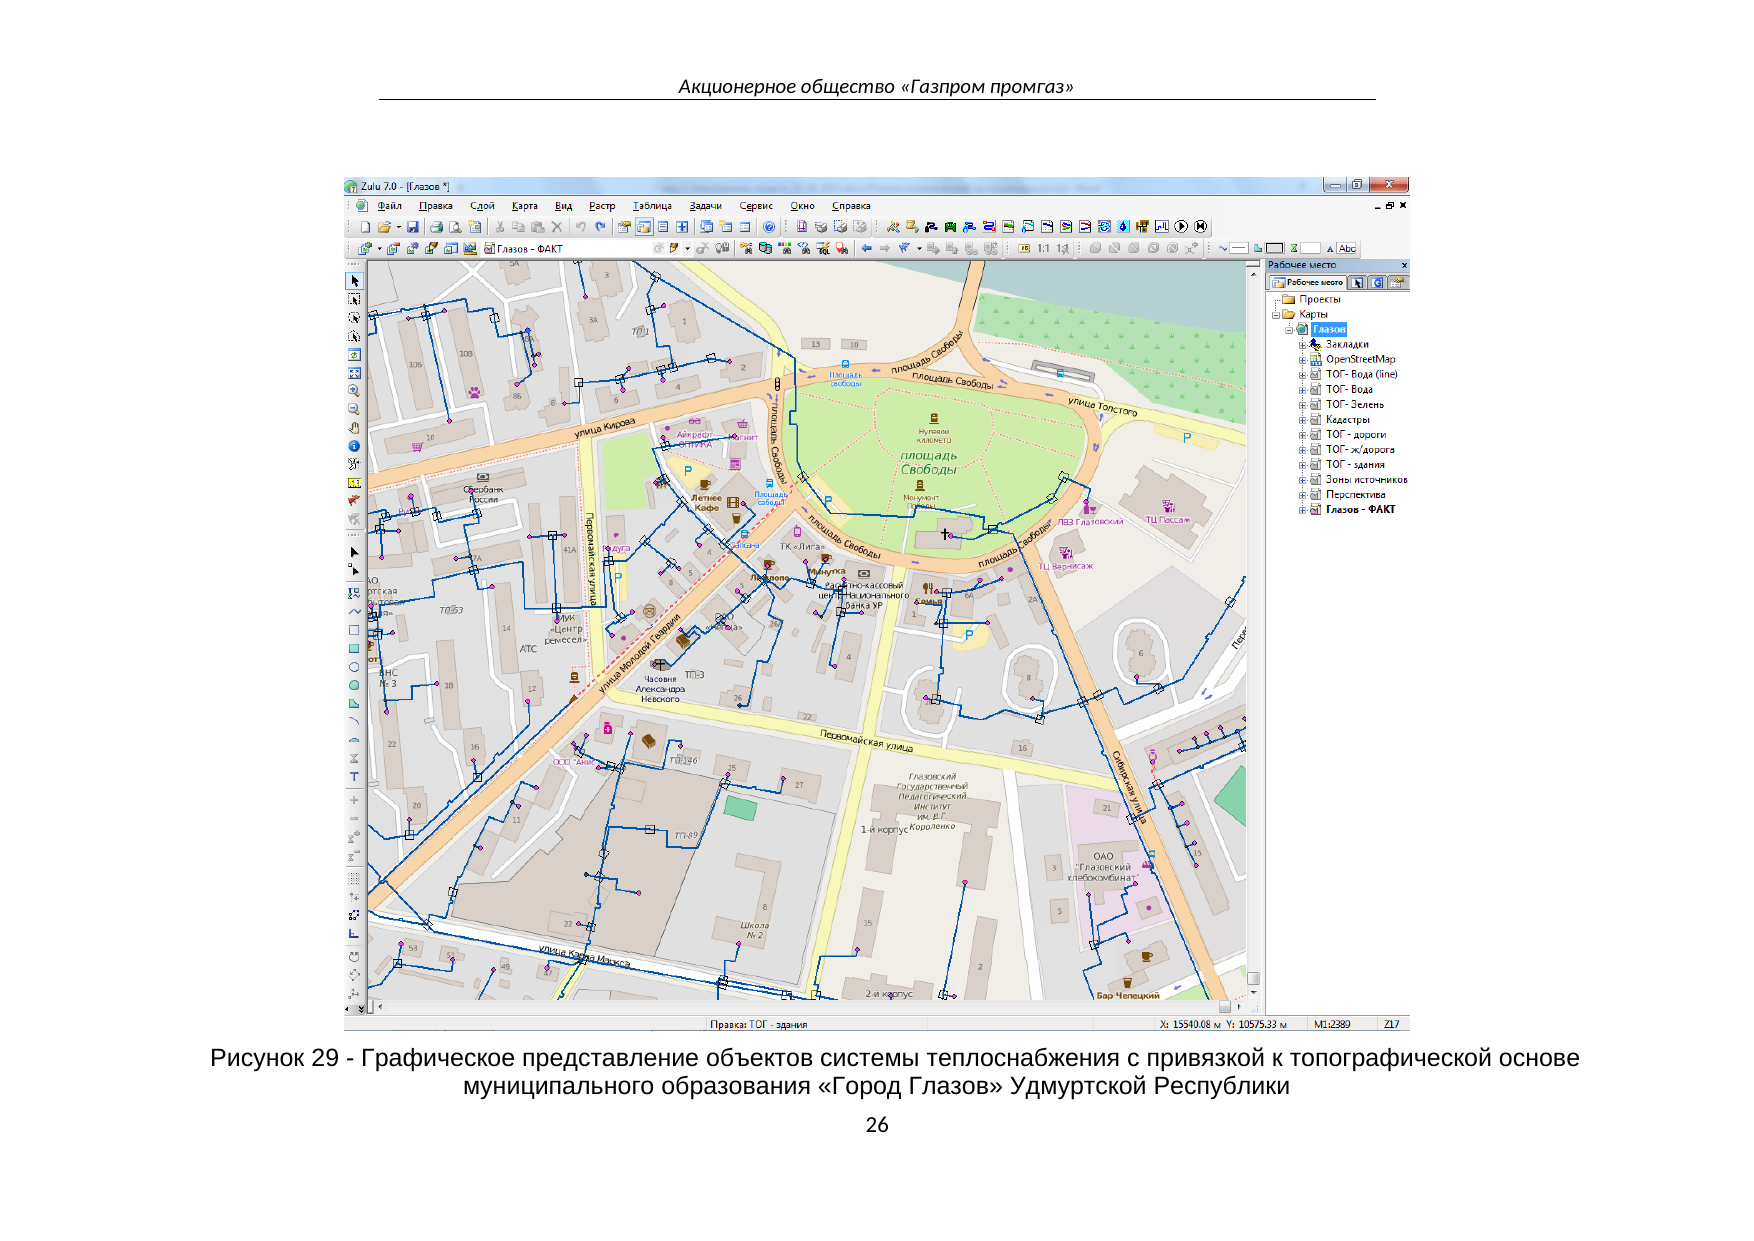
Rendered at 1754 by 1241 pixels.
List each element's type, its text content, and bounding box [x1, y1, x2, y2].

picture [343, 177, 1410, 1031]
text муниципального образования «Город Глазов» Удмуртской Республики [118, 1071, 1636, 1100]
text Рисунок 29 - Графическое представление объектов системы теплоснабжения с привязкой к топографической основе [155, 1043, 1636, 1071]
